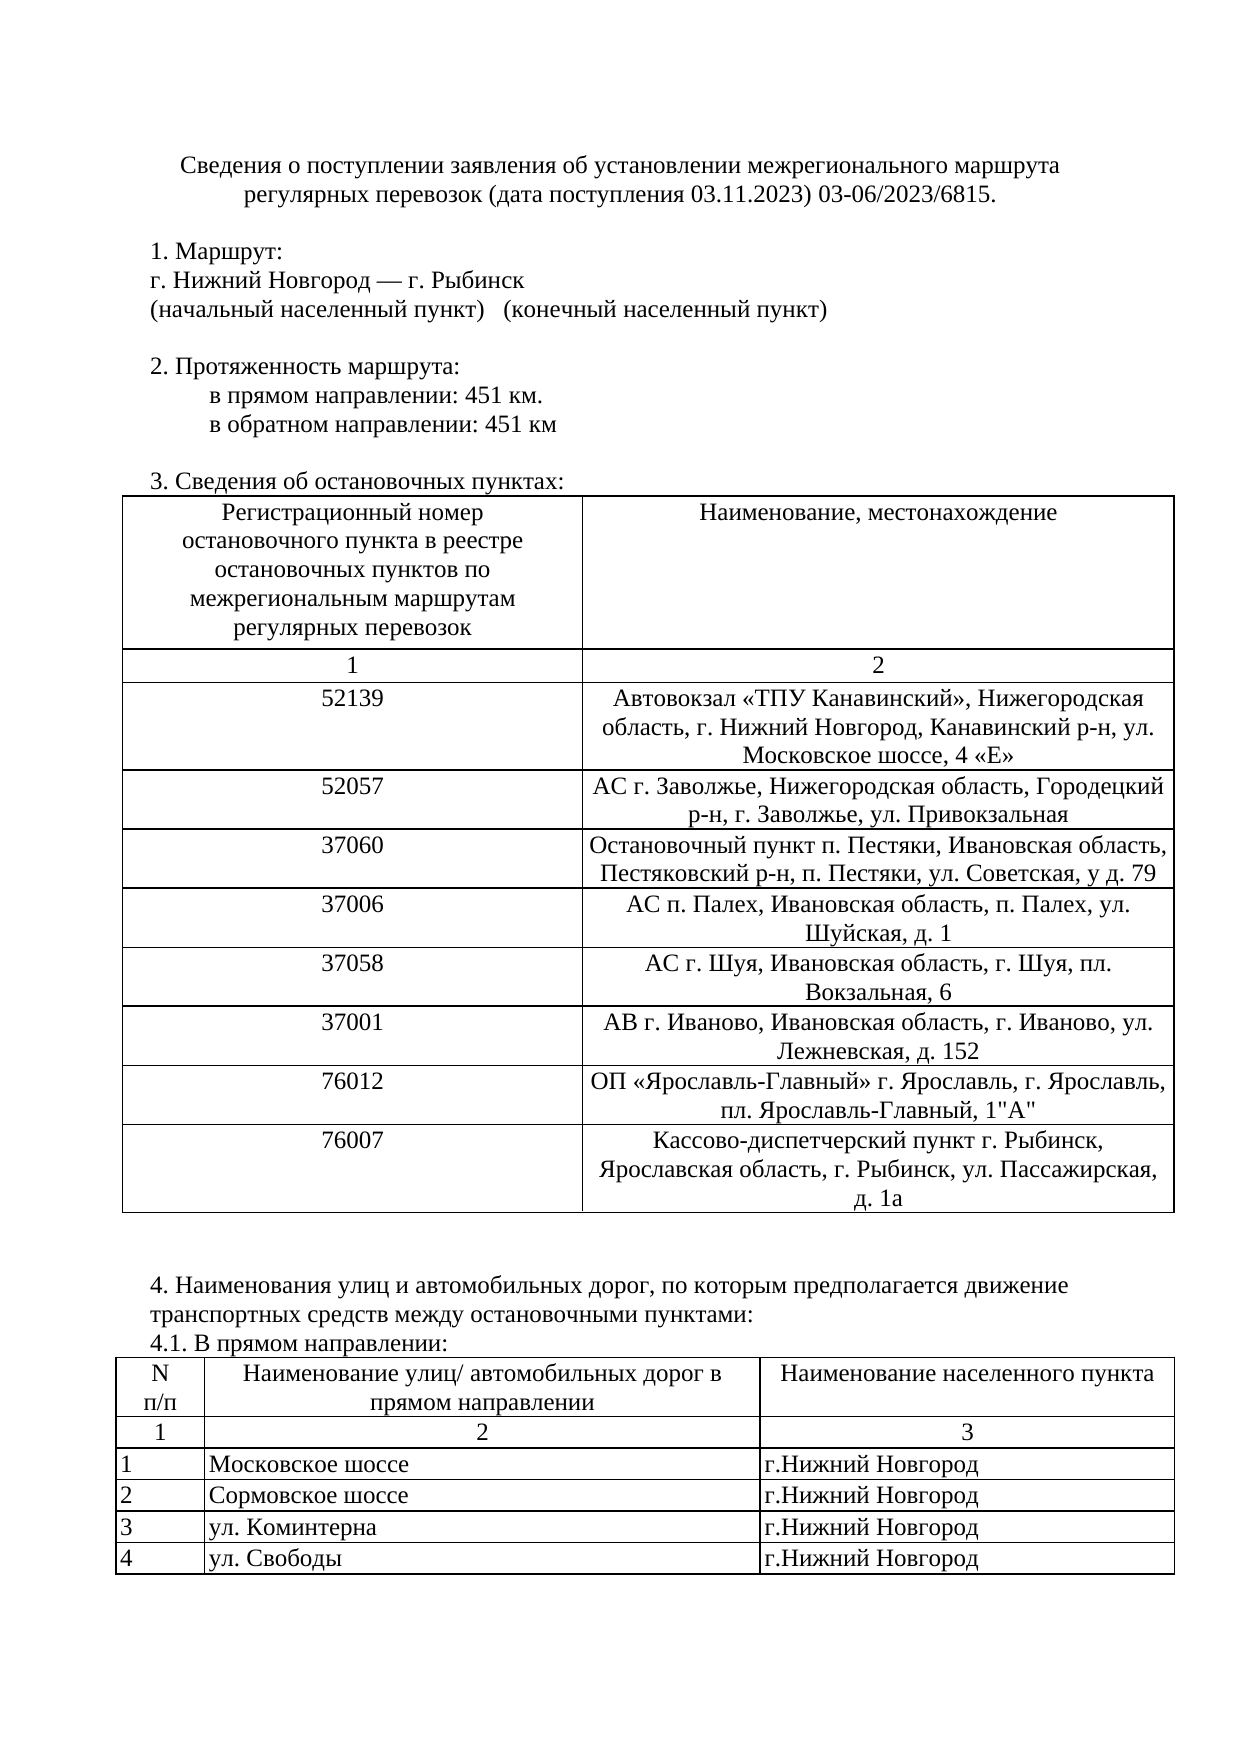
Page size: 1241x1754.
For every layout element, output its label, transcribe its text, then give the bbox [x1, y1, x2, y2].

table_cell 3 [117, 1512, 204, 1542]
table_cell 37001 [123, 1007, 582, 1064]
table_cell Остановочный пункт п. Пестяки, Ивановская область, Пестяковский р-н, п. Пестяки, ул. Советская, у д. 79 [583, 830, 1173, 887]
table_header N п/п [117, 1358, 204, 1416]
table_cell г.Нижний Новгород [761, 1449, 1174, 1479]
table_cell 37006 [123, 889, 582, 946]
text 4. Наименования улиц и автомобильных дорог, по которым предполагается движение транспортных средств между остановочными пунктами: [150, 1270, 1090, 1328]
table_cell 2 [117, 1480, 204, 1510]
table_cell 37058 [123, 948, 582, 1005]
table_cell 1 [123, 650, 582, 681]
text Сведения о поступлении заявления об установлении межрегионального маршрута регулярных перевозок (дата поступления 03.11.2023) 03-06/2023/6815. [150, 150, 1090, 207]
table_cell АВ г. Иваново, Ивановская область, г. Иваново, ул. Лежневская, д. 152 [583, 1007, 1173, 1064]
table_cell Кассово-диспетчерский пункт г. Рыбинск, Ярославская область, г. Рыбинск, ул. Пассажирская, д. 1а [583, 1125, 1173, 1211]
table_cell 52057 [123, 771, 582, 828]
table_cell 1 [117, 1417, 204, 1447]
table_cell Автовокзал «ТПУ Канавинский», Нижегородская область, г. Нижний Новгород, Канавинский р-н, ул. Московское шоссе, 4 «Е» [583, 683, 1173, 769]
table_cell 76007 [123, 1125, 582, 1211]
table_cell 2 [205, 1417, 759, 1447]
table_header Регистрационный номер остановочного пункта в реестре остановочных пунктов по межрегиональным маршрутам регулярных перевозок [123, 497, 582, 648]
table_header Наименование населенного пункта [761, 1358, 1174, 1416]
table_header Наименование, местонахождение [583, 497, 1173, 648]
text 1. Маршрут: [150, 236, 1090, 265]
table_cell АС г. Заволжье, Нижегородская область, Городецкий р-н, г. Заволжье, ул. Привокзальная [583, 771, 1173, 828]
table_cell Сормовское шоссе [205, 1480, 759, 1510]
table_cell 1 [117, 1449, 204, 1479]
table_cell г.Нижний Новгород [761, 1480, 1174, 1510]
text 3. Сведения об остановочных пунктах: [150, 466, 1090, 495]
table_cell ОП «Ярославль-Главный» г. Ярославль, г. Ярославль, пл. Ярославль-Главный, 1"А" [583, 1066, 1173, 1123]
table_cell 37060 [123, 830, 582, 887]
table_cell Московское шоссе [205, 1449, 759, 1479]
table_cell АС г. Шуя, Ивановская область, г. Шуя, пл. Вокзальная, 6 [583, 948, 1173, 1005]
text в обратном направлении: 451 км [150, 409, 1090, 437]
text (начальный населенный пункт) (конечный населенный пункт) [150, 294, 1090, 322]
table_cell 2 [583, 650, 1173, 681]
text в прямом направлении: 451 км. [150, 380, 1090, 409]
table_cell 4 [117, 1543, 204, 1573]
table_cell 76012 [123, 1066, 582, 1123]
table_cell ул. Свободы [205, 1543, 759, 1573]
text г. Нижний Новгород — г. Рыбинск [150, 265, 1090, 294]
table_cell 52139 [123, 683, 582, 769]
text 4.1. В прямом направлении: [150, 1328, 1090, 1357]
text 2. Протяженность маршрута: [150, 351, 1090, 380]
table_cell г.Нижний Новгород [761, 1512, 1174, 1542]
table_cell 3 [761, 1417, 1174, 1447]
table_cell ул. Коминтерна [205, 1512, 759, 1542]
table_header Наименование улиц/ автомобильных дорог в прямом направлении [205, 1358, 759, 1416]
table_cell АС п. Палех, Ивановская область, п. Палех, ул. Шуйская, д. 1 [583, 889, 1173, 946]
table_cell г.Нижний Новгород [761, 1543, 1174, 1573]
